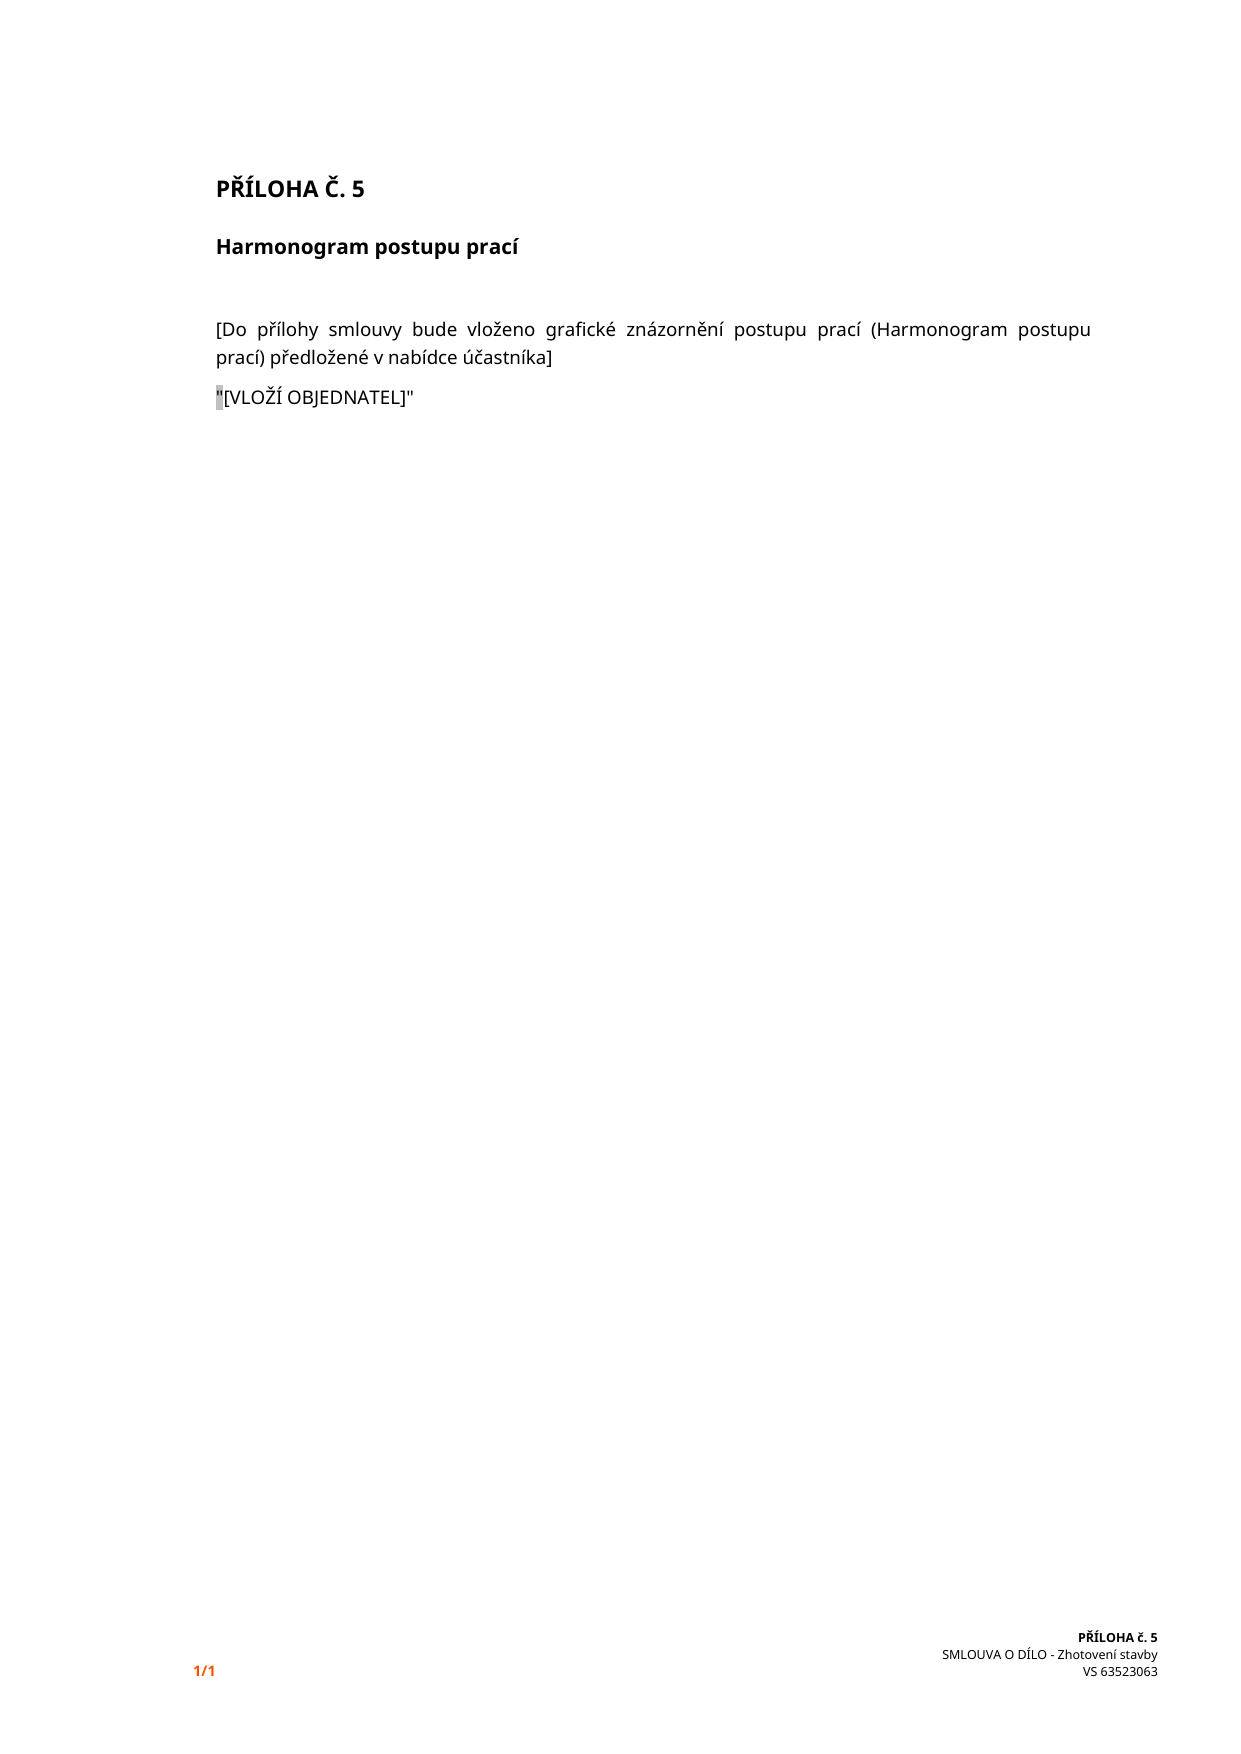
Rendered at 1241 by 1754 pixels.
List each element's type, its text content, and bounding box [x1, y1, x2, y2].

text [Do přílohy smlouvy bude vloženo grafické znázornění postupu prací (Harmonogram postupu prací) předložené v nabídce účastníka] [216, 316, 1093, 370]
text Příloha č. 5 [216, 172, 1093, 204]
text Harmonogram postupu prací [216, 232, 1093, 260]
